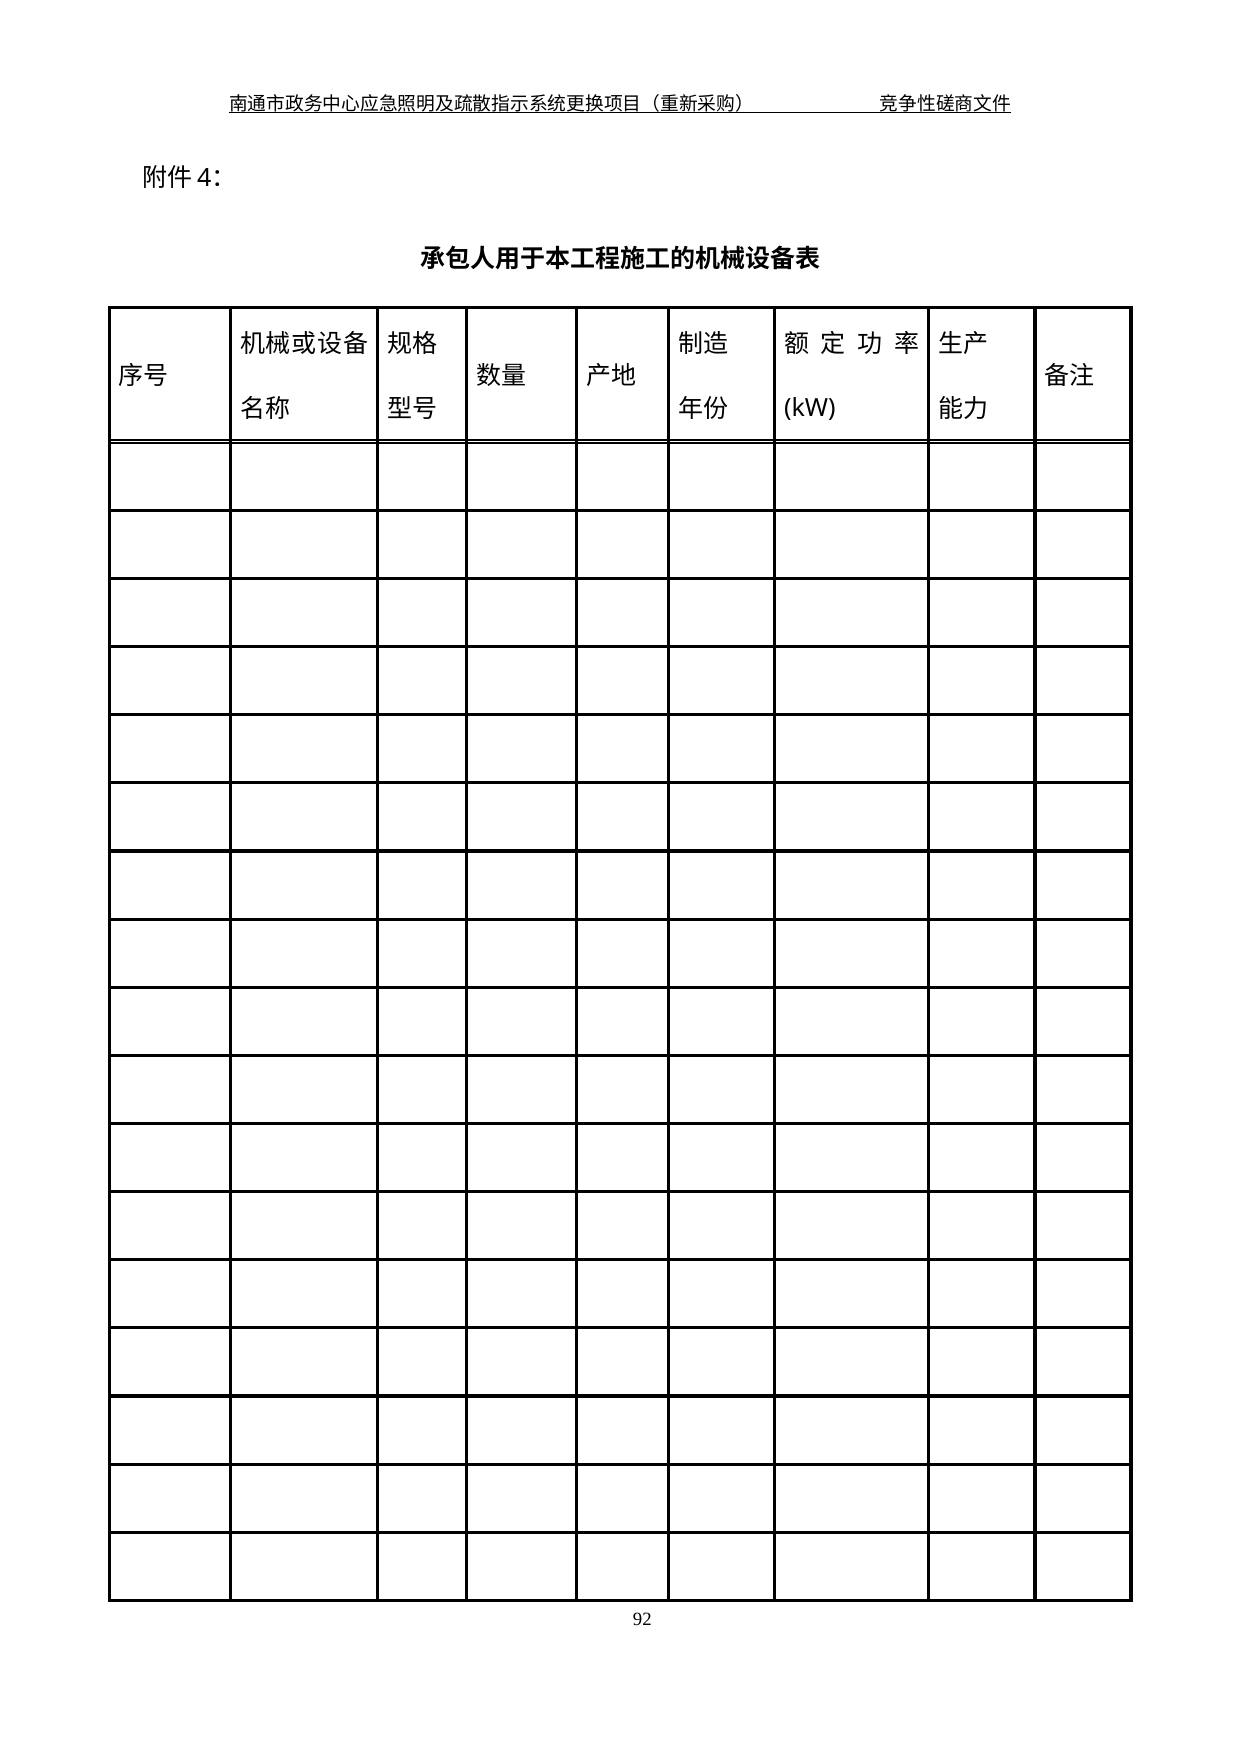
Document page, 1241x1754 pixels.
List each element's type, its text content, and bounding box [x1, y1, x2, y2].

table_cell [1037, 921, 1129, 986]
table_cell [578, 716, 667, 781]
table_cell [776, 1329, 927, 1394]
table_cell [1037, 1193, 1129, 1258]
table_cell [379, 1125, 465, 1190]
table_cell [776, 1125, 927, 1190]
table_cell [1037, 1057, 1129, 1122]
table_cell [379, 1398, 465, 1462]
table_cell [776, 1261, 927, 1326]
table_header 备注 [1037, 309, 1129, 439]
table_cell [232, 1534, 376, 1599]
table_cell [232, 444, 376, 509]
table_cell [232, 1193, 376, 1258]
table_cell [232, 921, 376, 986]
text 附件4： [142, 143, 1098, 208]
table_cell [468, 1125, 575, 1190]
table_cell [1037, 1398, 1129, 1462]
table_header 序号 [111, 309, 229, 439]
table_cell [232, 1398, 376, 1462]
table_cell [379, 512, 465, 577]
table_cell [930, 512, 1033, 577]
table_cell [111, 1466, 229, 1531]
table_cell [776, 853, 927, 917]
table_cell [776, 921, 927, 986]
table_cell [578, 1057, 667, 1122]
table_cell [776, 1534, 927, 1599]
table_cell [776, 648, 927, 713]
table_cell [578, 1261, 667, 1326]
table_cell [930, 1125, 1033, 1190]
table_cell [670, 444, 773, 509]
table_cell [930, 716, 1033, 781]
table_cell [578, 921, 667, 986]
table_cell [1037, 512, 1129, 577]
table_cell [670, 1125, 773, 1190]
table_cell [930, 1466, 1033, 1531]
table_cell [776, 1057, 927, 1122]
table_cell [776, 512, 927, 577]
table_cell [232, 1125, 376, 1190]
table_cell [111, 921, 229, 986]
table_cell [1037, 1329, 1129, 1394]
table_cell [379, 444, 465, 509]
table_cell [468, 580, 575, 645]
table_cell [930, 921, 1033, 986]
table_cell [930, 1398, 1033, 1462]
table_cell [776, 784, 927, 849]
table_cell [111, 444, 229, 509]
table_cell [468, 1534, 575, 1599]
table_cell [1037, 1125, 1129, 1190]
table_cell [930, 1193, 1033, 1258]
table_cell [379, 1466, 465, 1531]
table_cell [379, 921, 465, 986]
table_cell [670, 1329, 773, 1394]
table_cell [930, 580, 1033, 645]
table_cell [379, 1261, 465, 1326]
table_cell [468, 1261, 575, 1326]
table_cell [232, 1261, 376, 1326]
table_cell [670, 716, 773, 781]
table_cell [1037, 580, 1129, 645]
table_cell [468, 1057, 575, 1122]
table_cell [232, 1057, 376, 1122]
table_header 产地 [578, 309, 667, 439]
table_cell [232, 1466, 376, 1531]
table_cell [468, 1329, 575, 1394]
table_cell [468, 1193, 575, 1258]
table_cell [468, 444, 575, 509]
text 承包人用于本工程施工的机械设备表 [142, 224, 1098, 289]
table_cell [670, 648, 773, 713]
table_cell [111, 716, 229, 781]
table_cell [379, 853, 465, 917]
table_cell [1037, 648, 1129, 713]
table_cell [670, 989, 773, 1054]
table_cell [379, 580, 465, 645]
table_cell [930, 444, 1033, 509]
table_header 制造 年份 [670, 309, 773, 439]
table_cell [111, 1329, 229, 1394]
table_header 额定功率(kW) [776, 309, 927, 439]
table_cell [111, 580, 229, 645]
table_cell [379, 989, 465, 1054]
table_cell [379, 1057, 465, 1122]
table_cell [111, 989, 229, 1054]
table_header 生产 能力 [930, 309, 1033, 439]
table_cell [1037, 853, 1129, 917]
table_cell [930, 853, 1033, 917]
table_cell [232, 989, 376, 1054]
table_cell [111, 1534, 229, 1599]
table_cell [468, 853, 575, 917]
table_cell [670, 853, 773, 917]
table_cell [468, 716, 575, 781]
table_cell [578, 853, 667, 917]
table_cell [232, 580, 376, 645]
table_cell [468, 921, 575, 986]
table_cell [578, 1398, 667, 1462]
table_cell [578, 1466, 667, 1531]
table_header 规格 型号 [379, 309, 465, 439]
table_cell [232, 512, 376, 577]
table_cell [468, 648, 575, 713]
table_cell [776, 716, 927, 781]
table_cell [670, 784, 773, 849]
table_cell [776, 580, 927, 645]
table_cell [578, 784, 667, 849]
table_cell [776, 1398, 927, 1462]
table_cell [930, 1057, 1033, 1122]
table_cell [578, 444, 667, 509]
table_cell [930, 648, 1033, 713]
table_cell [111, 1398, 229, 1462]
table_header 数量 [468, 309, 575, 439]
table_cell [1037, 989, 1129, 1054]
table_cell [930, 784, 1033, 849]
table_cell [468, 784, 575, 849]
table_cell [379, 648, 465, 713]
table_cell [468, 989, 575, 1054]
table_cell [232, 853, 376, 917]
table_cell [232, 784, 376, 849]
table_cell [1037, 444, 1129, 509]
table_cell [111, 1193, 229, 1258]
table_cell [468, 1466, 575, 1531]
table_cell [578, 1534, 667, 1599]
table_cell [232, 1329, 376, 1394]
table_cell [111, 1125, 229, 1190]
table_cell [379, 1193, 465, 1258]
table_cell [670, 1466, 773, 1531]
table_cell [578, 1125, 667, 1190]
table_cell [776, 444, 927, 509]
table_cell [670, 1261, 773, 1326]
table_cell [379, 716, 465, 781]
table_cell [930, 1534, 1033, 1599]
table_cell [670, 1193, 773, 1258]
table_cell [111, 1261, 229, 1326]
table_cell [379, 784, 465, 849]
table_cell [930, 989, 1033, 1054]
table_cell [578, 512, 667, 577]
table_cell [111, 512, 229, 577]
table_cell [1037, 1534, 1129, 1599]
table_cell [111, 784, 229, 849]
table_cell [670, 1398, 773, 1462]
table_cell [670, 580, 773, 645]
table_cell [776, 1193, 927, 1258]
table_cell [578, 1329, 667, 1394]
table_cell [670, 1534, 773, 1599]
table_cell [776, 989, 927, 1054]
table_cell [1037, 716, 1129, 781]
table_cell [379, 1534, 465, 1599]
table_cell [1037, 784, 1129, 849]
table_cell [1037, 1466, 1129, 1531]
table_cell [776, 1466, 927, 1531]
table_cell [578, 1193, 667, 1258]
table_cell [232, 716, 376, 781]
table_cell [670, 1057, 773, 1122]
table_cell [379, 1329, 465, 1394]
table_cell [578, 648, 667, 713]
table_cell [111, 648, 229, 713]
table_cell [111, 1057, 229, 1122]
table_cell [578, 989, 667, 1054]
table_cell [930, 1329, 1033, 1394]
table_cell [670, 512, 773, 577]
table_cell [468, 512, 575, 577]
table_cell [232, 648, 376, 713]
table_cell [670, 921, 773, 986]
table_cell [930, 1261, 1033, 1326]
table_header 机械或设备名称 [232, 309, 376, 439]
table_cell [468, 1398, 575, 1462]
table_cell [1037, 1261, 1129, 1326]
table_cell [578, 580, 667, 645]
table_cell [111, 853, 229, 917]
